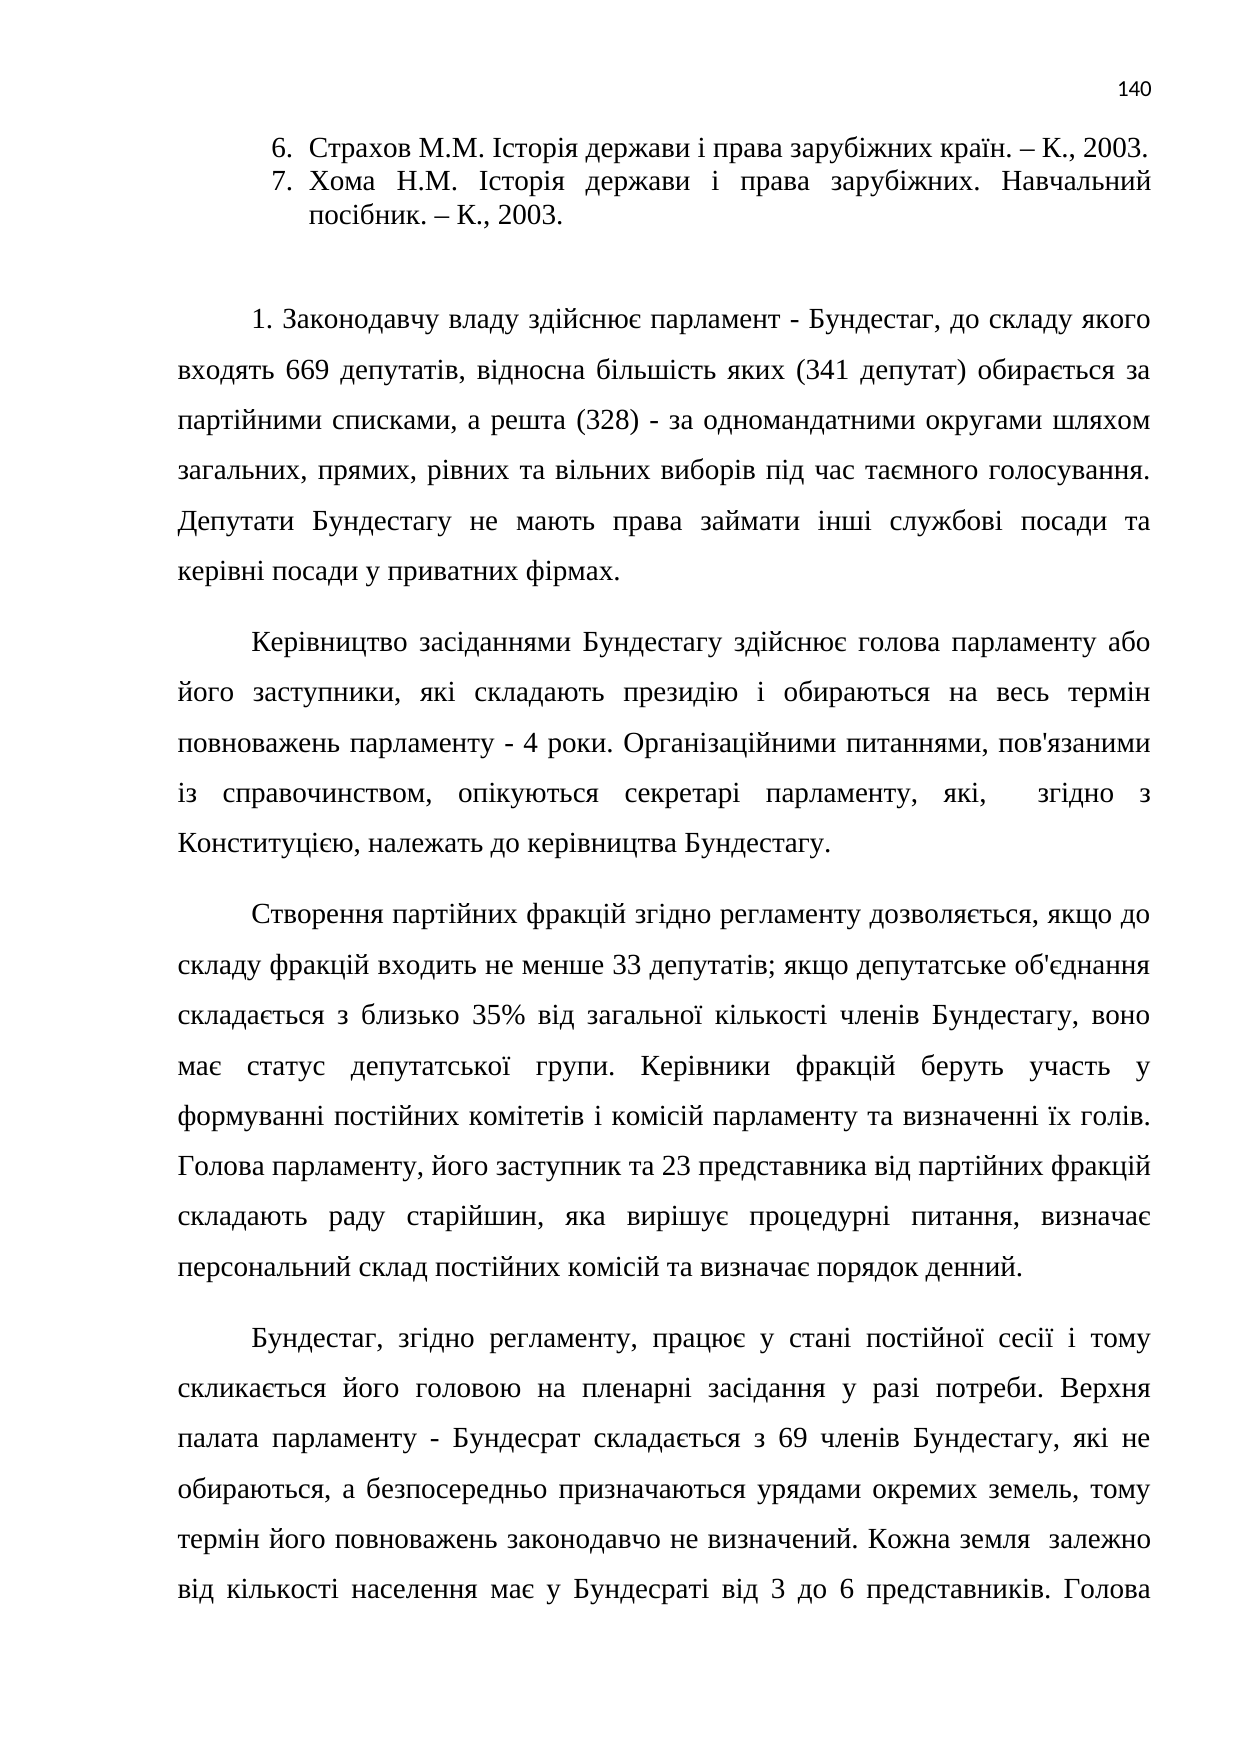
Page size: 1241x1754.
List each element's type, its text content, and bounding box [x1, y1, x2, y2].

list Страхов М.М. Історія держави і права зарубіжних країн. – К., 2003. [271, 130, 1152, 163]
text 1. Законодавчу владу здійснює парламент - Бундестаг, до складу якого входять 669 депутатів, відносна більшість яких (341 депутат) обирається за партійними списками, а решта (328) - за одномандатними округами шляхом загальних, прямих, рівних та вільних виборів під час таємного голосування. Депутати Бундестагу не мають права займати інші службові посади та керівні посади у приватних фірмах. [177, 302, 1152, 587]
text Створення партійних фракцій згідно регламенту дозволяється, якщо до складу фракцій входить не менше 33 депутатів; якщо депутатське об'єднання складається з близько 35% від загальної кількості членів Бундестагу, воно має статус депутатської групи. Керівники фракцій беруть участь у формуванні постійних комітетів і комісій парламенту та визначенні їх голів. Голова парламенту, його заступник та 23 представника від партійних фракцій складають раду старійшин, яка вирішує процедурні питання, визначає персональний склад постійних комісій та визначає порядок денний. [177, 897, 1152, 1282]
list Хома Н.М. Історія держави і права зарубіжних. Навчальний посібник. – К., 2003. [271, 163, 1152, 230]
text Керівництво засіданнями Бундестагу здійснює голова парламенту або його заступники, які складають президію і обираються на весь термін повноважень парламенту - 4 роки. Організаційними питаннями, пов'язаними із справочинством, опікуються секретарі парламенту, які, згідно з Конституцією, належать до керівництва Бундестагу. [177, 624, 1152, 859]
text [177, 1320, 1152, 1605]
